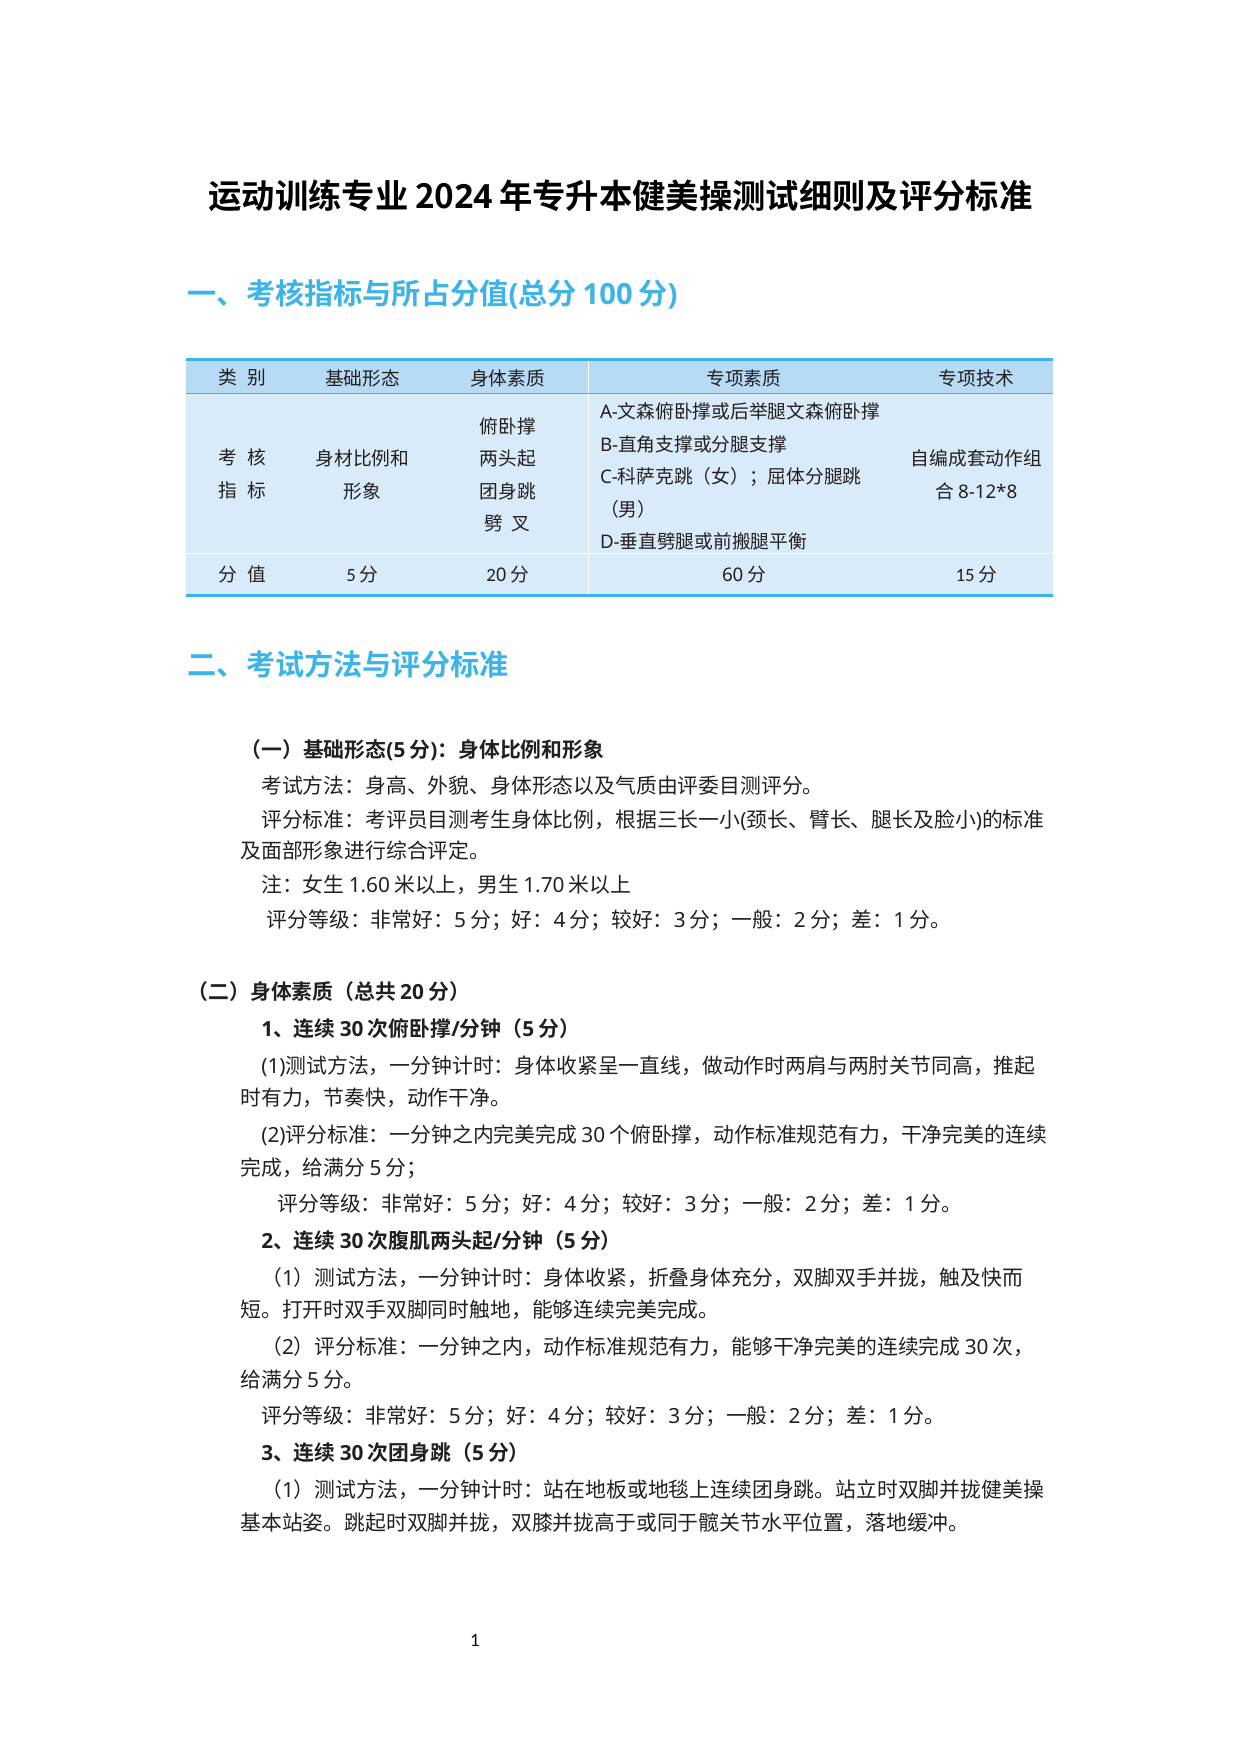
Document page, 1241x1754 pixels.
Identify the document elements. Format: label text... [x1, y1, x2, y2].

text 运动训练专业2024年专升本健美操测试细则及评分标准 [187, 162, 1053, 227]
text 评分等级：非常好：5分；好：4分；较好：3分；一般：2分；差：1分。 [240, 903, 1053, 933]
text 2、连续30次腹肌两头起/分钟（5分） [240, 1223, 1053, 1256]
table_cell 20分 [426, 554, 588, 594]
table_header 专项技术 [899, 361, 1053, 393]
table_cell 身材比例和形象 [298, 394, 426, 553]
text 一、考核指标与所占分值(总分100分) [187, 259, 1053, 324]
table_header 专项素质 [589, 361, 899, 393]
table_cell 俯卧撑 两头起 团身跳 劈 叉 [426, 394, 588, 553]
text 评分等级：非常好：5分；好：4分；较好：3分；一般：2分；差：1分。 [240, 1398, 1053, 1431]
text （1）测试方法，一分钟计时：身体收紧，折叠身体充分，双脚双手并拢，触及快而短。打开时双手双脚同时触地，能够连续完美完成。 [240, 1260, 1053, 1325]
text (1)测试方法，一分钟计时：身体收紧呈一直线，做动作时两肩与两肘关节同高，推起时有力，节奏快，动作干净。 [240, 1048, 1053, 1113]
table_cell 自编成套动作组合8-12*8 [899, 394, 1053, 553]
text 注：女生1.60米以上，男生1.70米以上 [240, 868, 1053, 899]
text （2）评分标准：一分钟之内，动作标准规范有力，能够干净完美的连续完成30次，给满分5分。 [240, 1329, 1053, 1394]
text (2)评分标准：一分钟之内完美完成30个俯卧撑，动作标准规范有力，干净完美的连续完成，给满分5分； [240, 1117, 1053, 1182]
text （一）基础形态(5分)：身体比例和形象 [240, 732, 1053, 765]
text 评分标准：考评员目测考生身体比例，根据三长一小(颈长、臂长、腿长及脸小)的标准及面部形象进行综合评定。 [240, 804, 1053, 864]
table_cell 5分 [298, 554, 426, 594]
text 考试方法：身高、外貌、身体形态以及气质由评委目测评分。 [240, 769, 1053, 799]
table_cell 考 核 指 标 [186, 394, 298, 553]
text 3、连续30次团身跳（5分） [240, 1435, 1053, 1468]
table_cell A-文森俯卧撑或后举腿文森俯卧撑 B-直角支撑或分腿支撑 C-科萨克跳（女）；屈体分腿跳（男） D-垂直劈腿或前搬腿平衡 [589, 394, 899, 553]
text 二、考试方法与评分标准 [187, 630, 1053, 695]
table_header 类 别 [186, 361, 298, 393]
text 1、连续30次俯卧撑/分钟（5分） [240, 1011, 1053, 1044]
table_header 身体素质 [426, 361, 588, 393]
table_cell 15分 [899, 554, 1053, 594]
table_cell 分 值 [186, 554, 298, 594]
text 评分等级：非常好：5分；好：4分；较好：3分；一般：2分；差：1分。 [240, 1186, 1053, 1219]
table_header 基础形态 [298, 361, 426, 393]
list 身体素质（总共20分） [187, 974, 1053, 1007]
table_cell 60分 [589, 554, 899, 594]
text （1）测试方法，一分钟计时：站在地板或地毯上连续团身跳。站立时双脚并拢健美操基本站姿。跳起时双脚并拢，双膝并拢高于或同于髋关节水平位置，落地缓冲。 [240, 1472, 1053, 1537]
